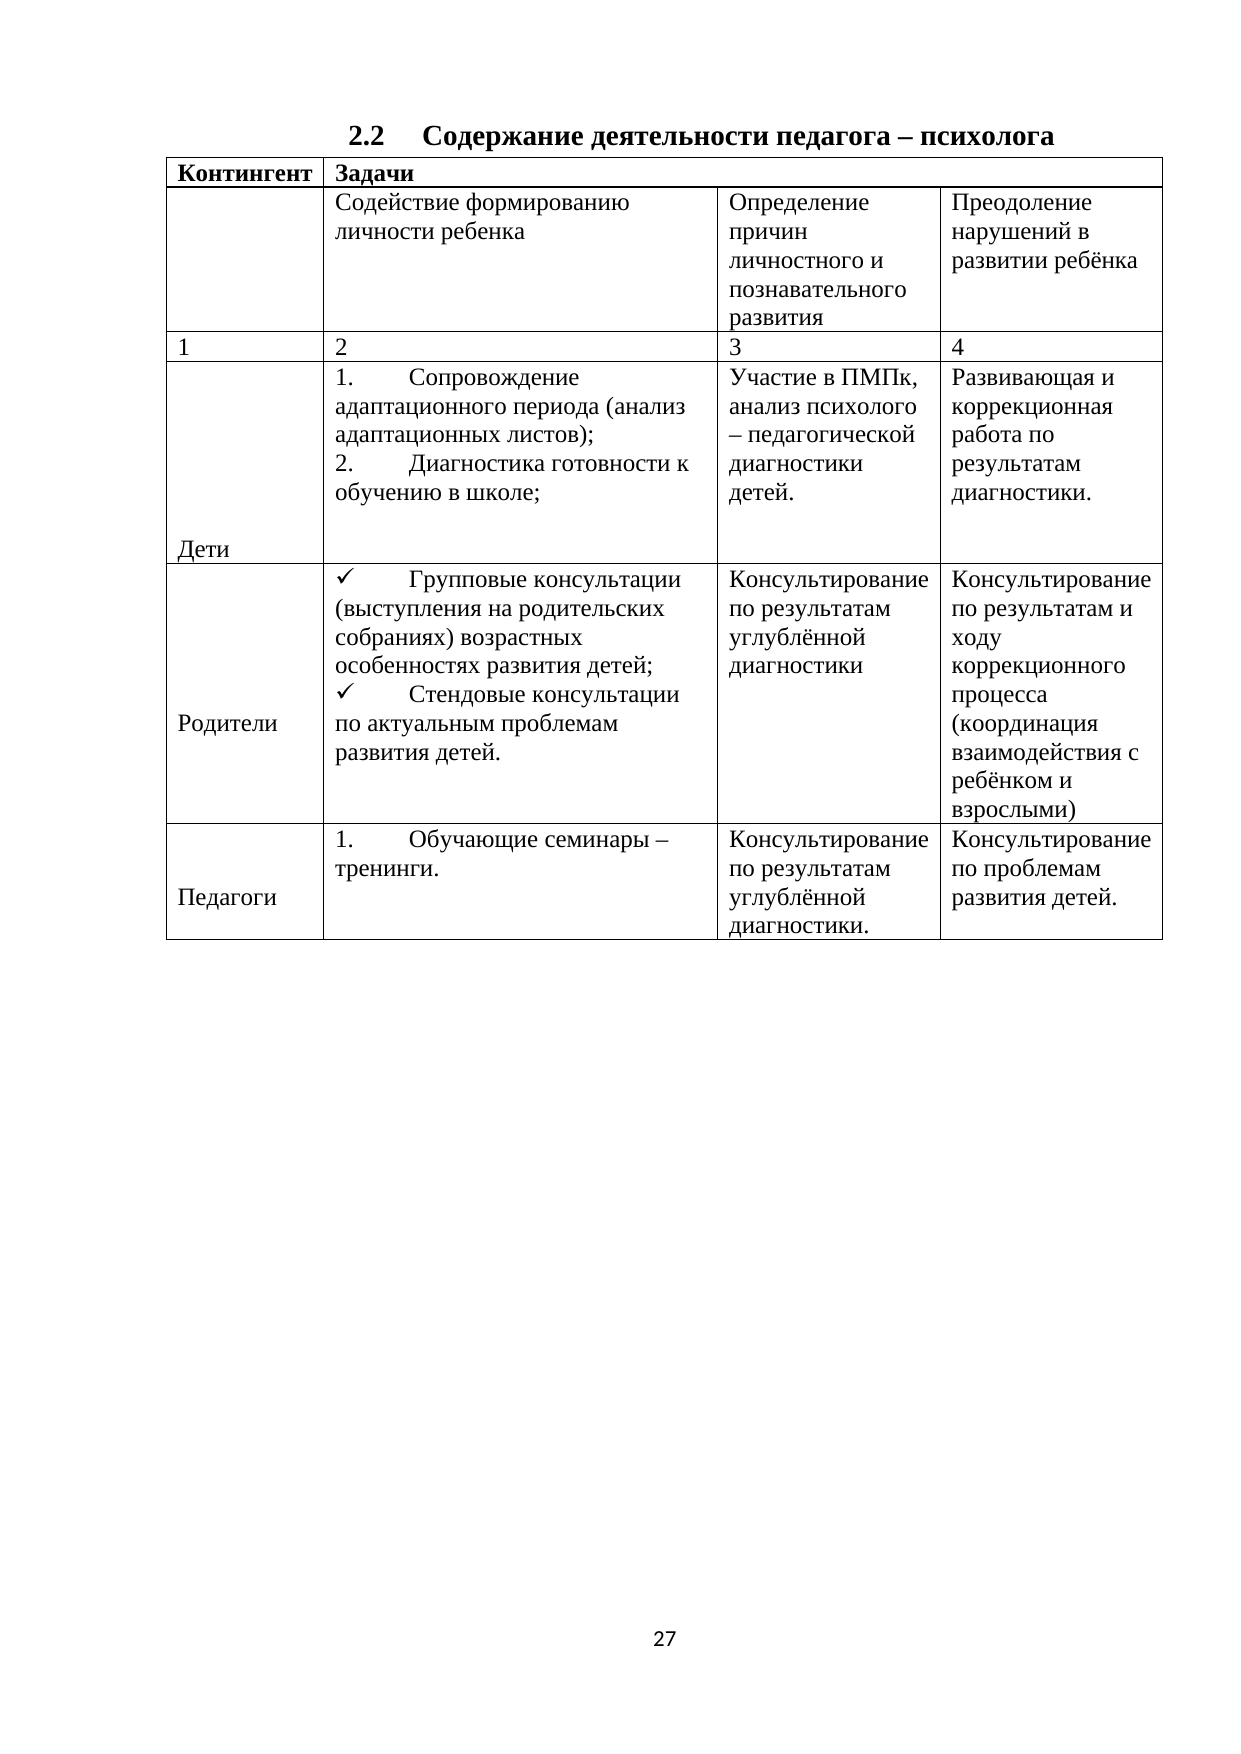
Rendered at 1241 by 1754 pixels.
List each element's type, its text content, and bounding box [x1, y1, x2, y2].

table_cell Определение причин личностного и познавательного развития [718, 188, 940, 331]
table_cell Педагоги [167, 824, 323, 939]
table_cell 3 [718, 332, 940, 361]
list Содержание деятельности педагога – психолога [177, 118, 1152, 152]
table_cell Развивающая и коррекционная работа по результатам диагностики. [941, 362, 1162, 563]
table_cell Консультирование по результатам углублённой диагностики [718, 564, 940, 823]
table_header Контингент [167, 158, 323, 186]
table_cell Участие в ПМПк, анализ психолого – педагогической диагностики детей. [718, 362, 940, 563]
table_cell 4 [941, 332, 1162, 361]
table_header Задачи [324, 158, 1162, 186]
table_cell Преодоление нарушений в развитии ребёнка [941, 188, 1162, 331]
table_cell Консультирование по проблемам развития детей. [941, 824, 1162, 939]
table_cell [167, 188, 323, 331]
table_cell Сопровождение адаптационного периода (анализ адаптационных листов); Диагностика готовности к обучению в школе; [324, 362, 717, 563]
table_cell Содействие формированию личности ребенка [324, 188, 717, 331]
table_cell Дети [167, 362, 323, 563]
table_cell 2 [324, 332, 717, 361]
table_cell Консультирование по результатам углублённой диагностики. [718, 824, 940, 939]
table_cell Групповые консультации (выступления на родительских собраниях) возрастных особенностях развития детей; Стендовые консультации по актуальным проблемам развития детей. [324, 564, 717, 823]
table_cell Консультирование по результатам и ходу коррекционного процесса (координация взаимодействия с ребёнком и взрослыми) [941, 564, 1162, 823]
table_cell Родители [167, 564, 323, 823]
table_cell Обучающие семинары – тренинги. [324, 824, 717, 939]
table_cell 1 [167, 332, 323, 361]
